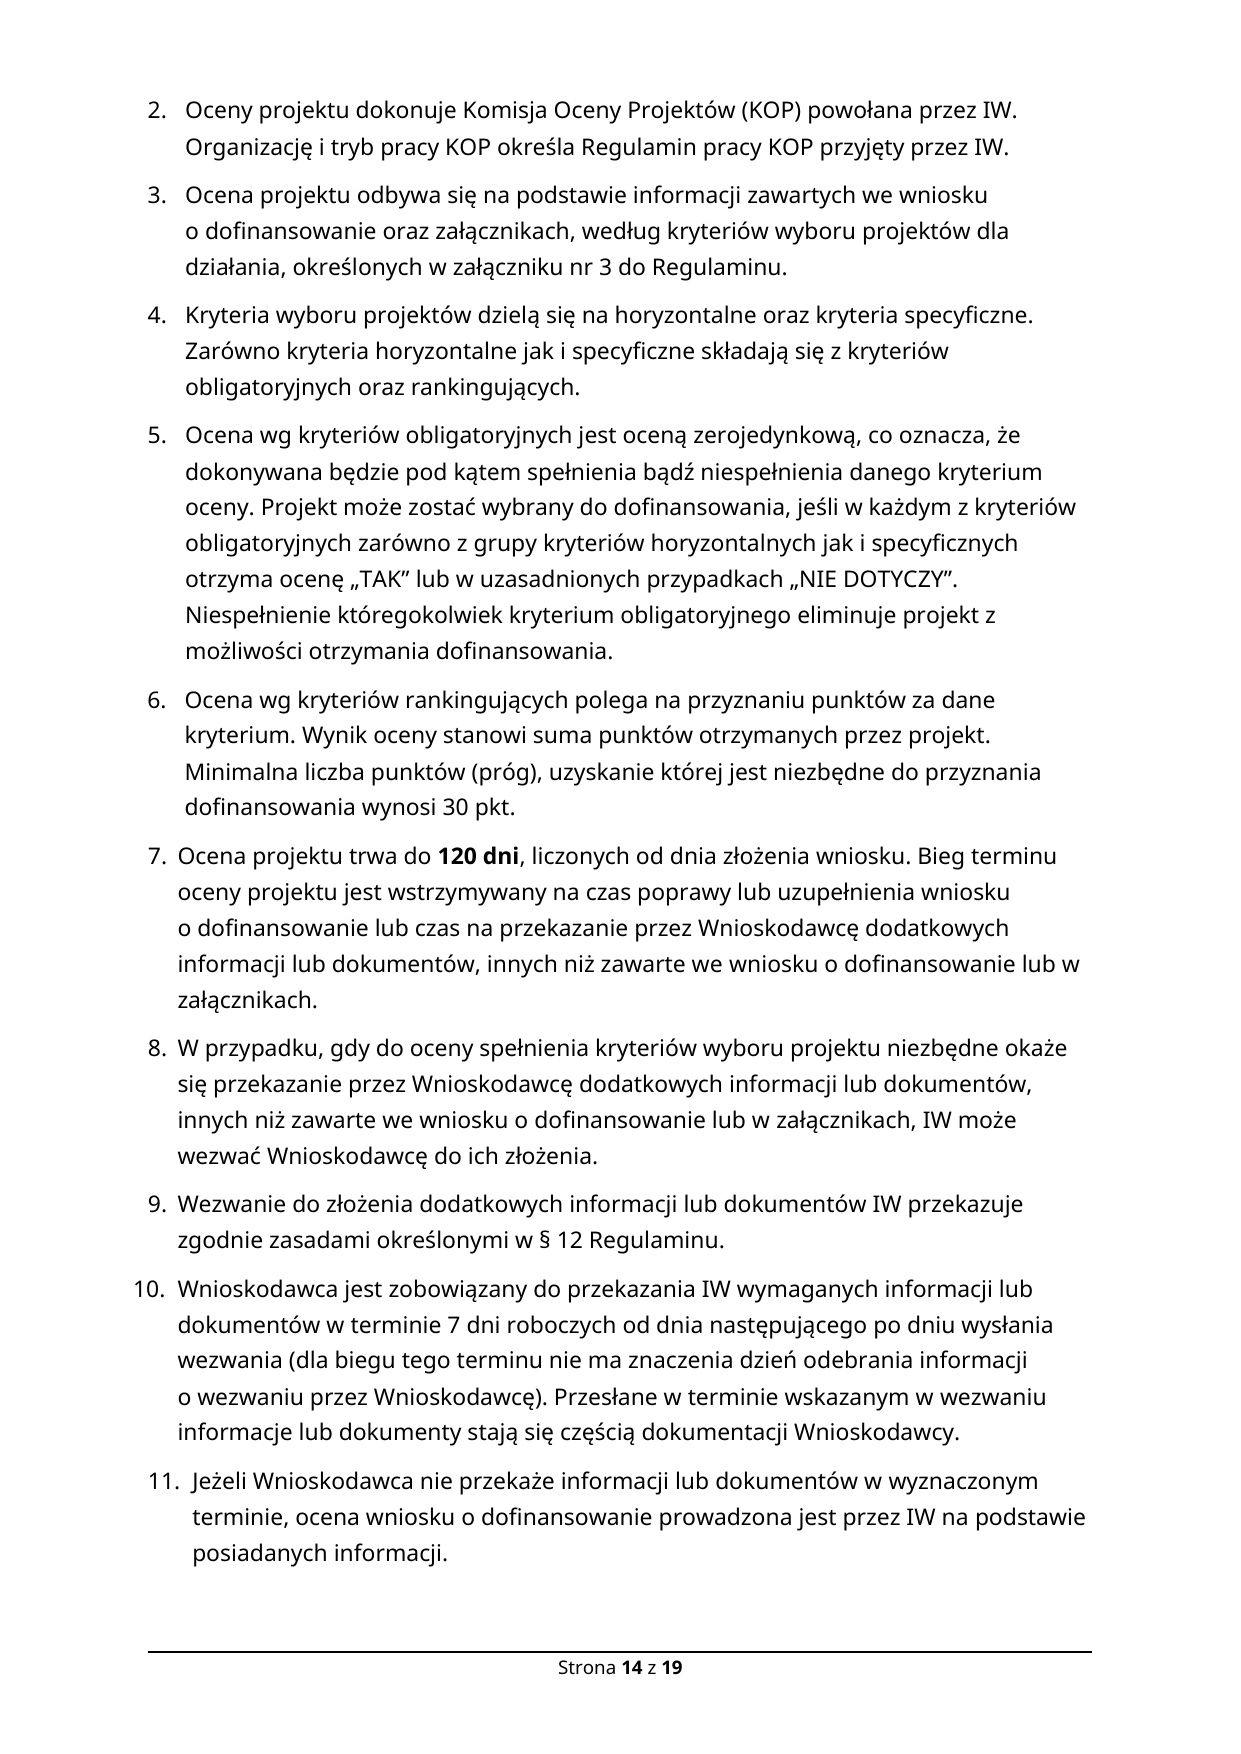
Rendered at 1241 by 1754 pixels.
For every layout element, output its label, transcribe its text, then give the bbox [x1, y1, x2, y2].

list Wnioskodawca jest zobowiązany do przekazania IW wymaganych informacji lub dokumentów w terminie 7 dni roboczych od dnia następującego po dniu wysłania wezwania (dla biegu tego terminu nie ma znaczenia dzień odebrania informacji o wezwaniu przez Wnioskodawcę). Przesłane w terminie wskazanym w wezwaniu informacje lub dokumenty stają się częścią dokumentacji Wnioskodawcy. [133, 1273, 1092, 1448]
list Ocena projektu trwa do 120 dni, liczonych od dnia złożenia wniosku. Bieg terminu oceny projektu jest wstrzymywany na czas poprawy lub uzupełnienia wniosku o dofinansowanie lub czas na przekazanie przez Wnioskodawcę dodatkowych informacji lub dokumentów, innych niż zawarte we wniosku o dofinansowanie lub w załącznikach. [148, 840, 1092, 1015]
list Oceny projektu dokonuje Komisja Oceny Projektów (KOP) powołana przez IW. Organizację i tryb pracy KOP określa Regulamin pracy KOP przyjęty przez IW. [147, 94, 1092, 162]
list Ocena projektu odbywa się na podstawie informacji zawartych we wniosku o dofinansowanie oraz załącznikach, według kryteriów wyboru projektów dla działania, określonych w załączniku nr 3 do Regulaminu. [147, 179, 1092, 282]
list Wezwanie do złożenia dodatkowych informacji lub dokumentów IW przekazuje zgodnie zasadami określonymi w § 12 Regulaminu. [148, 1188, 1092, 1255]
list Ocena wg kryteriów obligatoryjnych jest oceną zerojedynkową, co oznacza, że dokonywana będzie pod kątem spełnienia bądź niespełnienia danego kryterium oceny. Projekt może zostać wybrany do dofinansowania, jeśli w każdym z kryteriów obligatoryjnych zarówno z grupy kryteriów horyzontalnych jak i specyficznych otrzyma ocenę „TAK” lub w uzasadnionych przypadkach „NIE DOTYCZY”. Niespełnienie któregokolwiek kryterium obligatoryjnego eliminuje projekt z możliwości otrzymania dofinansowania. [147, 419, 1092, 666]
list Kryteria wyboru projektów dzielą się na horyzontalne oraz kryteria specyficzne. Zarówno kryteria horyzontalne jak i specyficzne składają się z kryteriów obligatoryjnych oraz rankingujących. [147, 299, 1092, 402]
list Jeżeli Wnioskodawca nie przekaże informacji lub dokumentów w wyznaczonym terminie, ocena wniosku o dofinansowanie prowadzona jest przez IW na podstawie posiadanych informacji. [148, 1465, 1092, 1568]
list Ocena wg kryteriów rankingujących polega na przyznaniu punktów za dane kryterium. Wynik oceny stanowi suma punktów otrzymanych przez projekt. Minimalna liczba punktów (próg), uzyskanie której jest niezbędne do przyznania dofinansowania wynosi 30 pkt. [147, 683, 1092, 823]
list W przypadku, gdy do oceny spełnienia kryteriów wyboru projektu niezbędne okaże się przekazanie przez Wnioskodawcę dodatkowych informacji lub dokumentów, innych niż zawarte we wniosku o dofinansowanie lub w załącznikach, IW może wezwać Wnioskodawcę do ich złożenia. [148, 1032, 1092, 1171]
